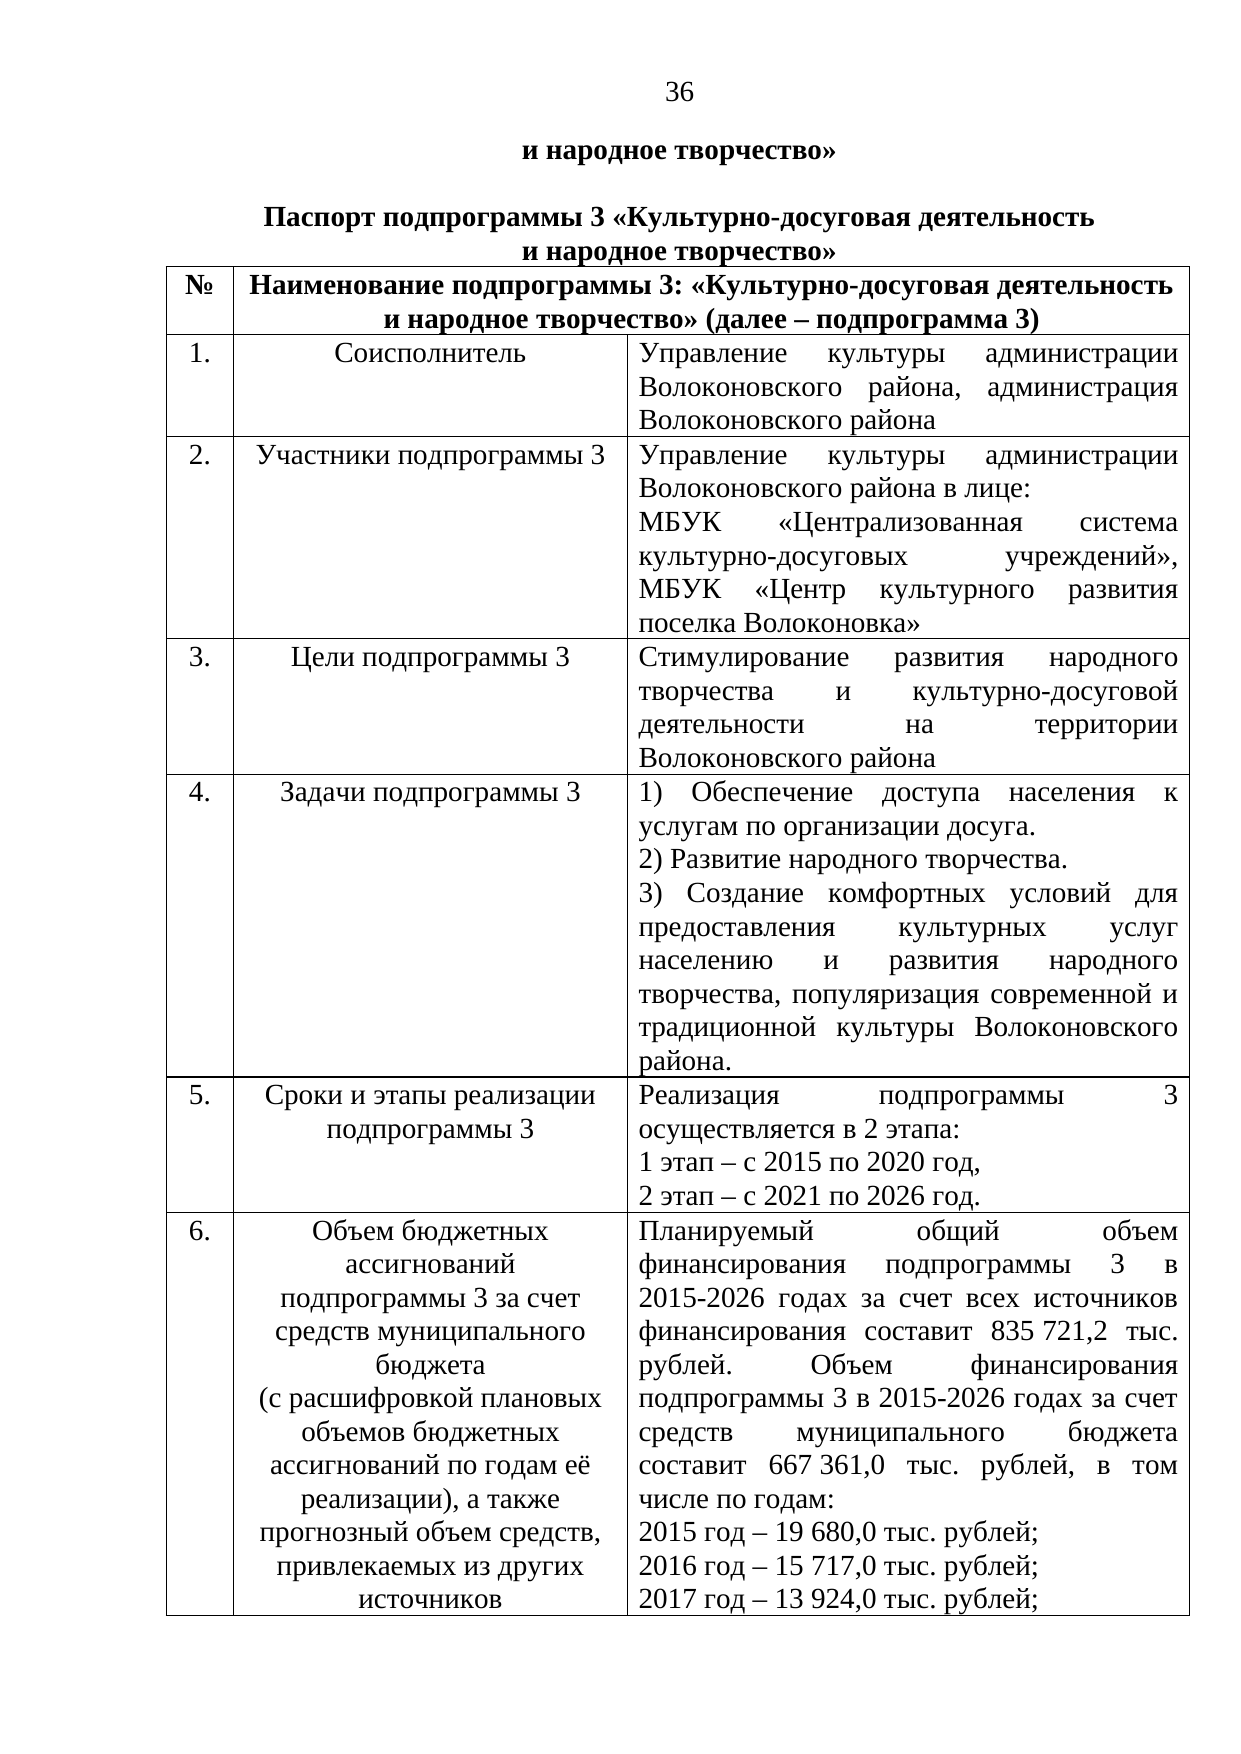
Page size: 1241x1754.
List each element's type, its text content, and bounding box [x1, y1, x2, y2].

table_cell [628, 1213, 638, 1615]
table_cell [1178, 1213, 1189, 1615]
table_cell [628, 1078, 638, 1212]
text и народное творчество» [177, 233, 1181, 266]
table_cell Участники подпрограммы 3 [234, 437, 627, 638]
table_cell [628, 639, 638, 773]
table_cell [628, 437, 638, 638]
table_cell 6. [167, 1213, 233, 1615]
table_cell 5. [167, 1078, 233, 1212]
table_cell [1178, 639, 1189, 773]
text и народное творчество» [177, 132, 1181, 166]
table_cell Соисполнитель [234, 335, 627, 436]
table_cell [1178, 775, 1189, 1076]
table_header № [167, 267, 233, 334]
table_cell 2. [167, 437, 233, 638]
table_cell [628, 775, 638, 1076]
table_cell 3. [167, 639, 233, 773]
table_cell 1. [167, 335, 233, 436]
text Паспорт подпрограммы 3 «Культурно-досуговая деятельность [177, 199, 1181, 233]
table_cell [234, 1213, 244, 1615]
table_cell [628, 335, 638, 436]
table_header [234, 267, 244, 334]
table_cell Задачи подпрограммы 3 [234, 775, 627, 1076]
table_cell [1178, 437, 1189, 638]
table_cell Цели подпрограммы 3 [234, 639, 627, 773]
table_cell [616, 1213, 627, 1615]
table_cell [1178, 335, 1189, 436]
table_cell 4. [167, 775, 233, 1076]
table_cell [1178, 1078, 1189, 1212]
table_cell Сроки и этапы реализации подпрограммы 3 [234, 1078, 627, 1212]
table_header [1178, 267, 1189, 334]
